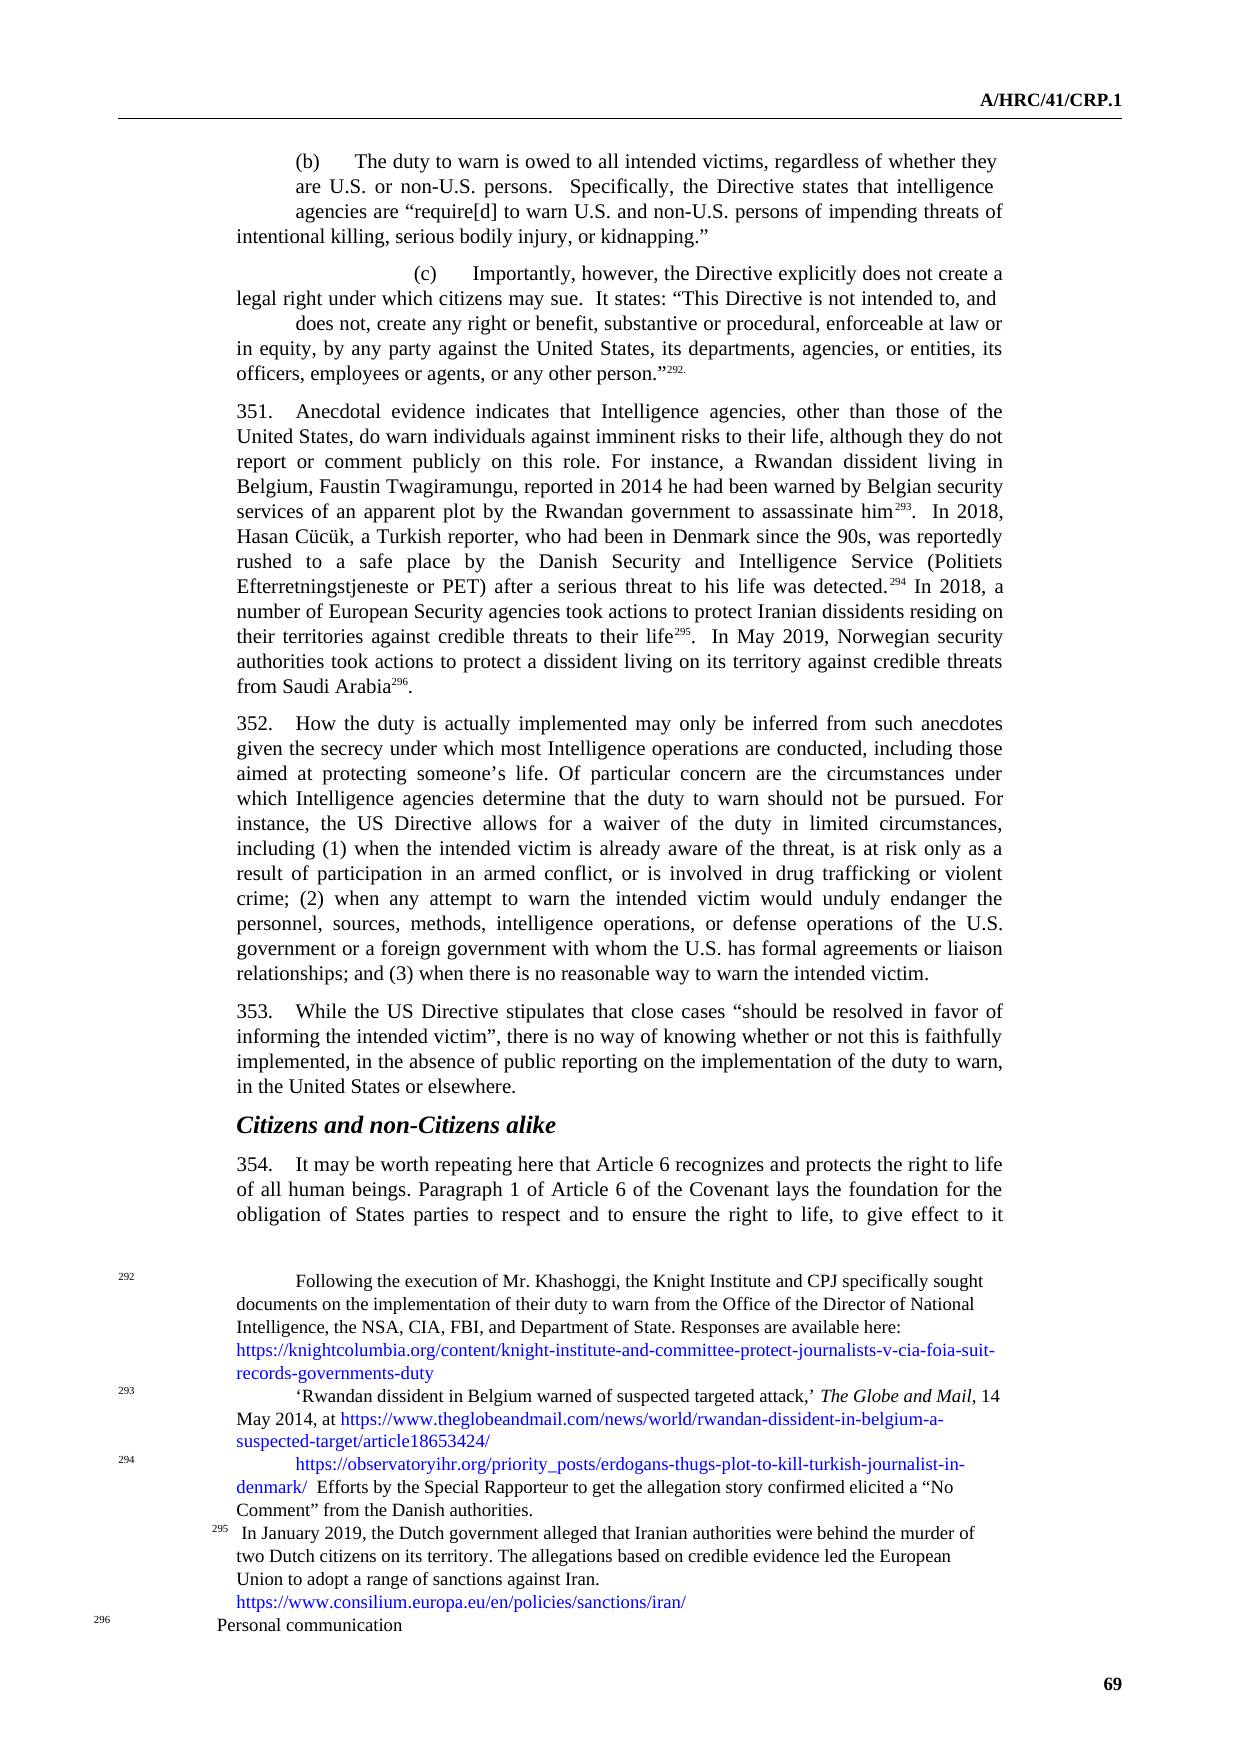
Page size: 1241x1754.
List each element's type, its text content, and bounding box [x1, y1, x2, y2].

list (b) The duty to warn is owed to all intended victims, regardless of whether they are U.S. or non-U.S. persons. Specifically, the Directive states that intelligence agencies are “require[d] to warn U.S. and non-U.S. persons of impending threats of intentional killing, serious bodily injury, or kidnapping.” [236, 148, 1004, 248]
text It may be worth repeating here that Article 6 recognizes and protects the right to life of all human beings. Paragraph 1 of Article 6 of the Covenant lays the foundation for the obligation of States parties to respect and to ensure the right to life, to give effect to it through legislative and other measures, and to provide effective remedies and reparation to all victims of violations of the right to life. [236, 1151, 1004, 1226]
text How the duty is actually implemented may only be inferred from such anecdotes given the secrecy under which most Intelligence operations are conducted, including those aimed at protecting someone’s life. Of particular concern are the circumstances under which Intelligence agencies determine that the duty to warn should not be pursued. For instance, the US Directive allows for a waiver of the duty in limited circumstances, including (1) when the intended victim is already aware of the threat, is at risk only as a result of participation in an armed conflict, or is involved in drug trafficking or violent crime; (2) when any attempt to warn the intended victim would unduly endanger the personnel, sources, methods, intelligence operations, or defense operations of the U.S. government or a foreign government with whom the U.S. has formal agreements or liaison relationships; and (3) when there is no reasonable way to warn the intended victim. [236, 710, 1004, 985]
list Citizens and non-Citizens alike [236, 1110, 1004, 1139]
list (c) Importantly, however, the Directive explicitly does not create a legal right under which citizens may sue. It states: “This Directive is not intended to, and does not, create any right or benefit, substantive or procedural, enforceable at law or in equity, by any party against the United States, its departments, agencies, or entities, its officers, employees or agents, or any other person.”. [236, 260, 1004, 385]
text Anecdotal evidence indicates that Intelligence agencies, other than those of the United States, do warn individuals against imminent risks to their life, although they do not report or comment publicly on this role. For instance, a Rwandan dissident living in Belgium, Faustin Twagiramungu, reported in 2014 he had been warned by Belgian security services of an apparent plot by the Rwandan government to assassinate him. In 2018, Hasan Cücük, a Turkish reporter, who had been in Denmark since the 90s, was reportedly rushed to a safe place by the Danish Security and Intelligence Service (Politiets Efterretningstjeneste or PET) after a serious threat to his life was detected. In 2018, a number of European Security agencies took actions to protect Iranian dissidents residing on their territories against credible threats to their life. In May 2019, Norwegian security authorities took actions to protect a dissident living on its territory against credible threats from Saudi Arabia. [236, 398, 1004, 698]
text While the US Directive stipulates that close cases “should be resolved in favor of informing the intended victim”, there is no way of knowing whether or not this is faithfully implemented, in the absence of public reporting on the implementation of the duty to warn, in the United States or elsewhere. [236, 998, 1004, 1098]
